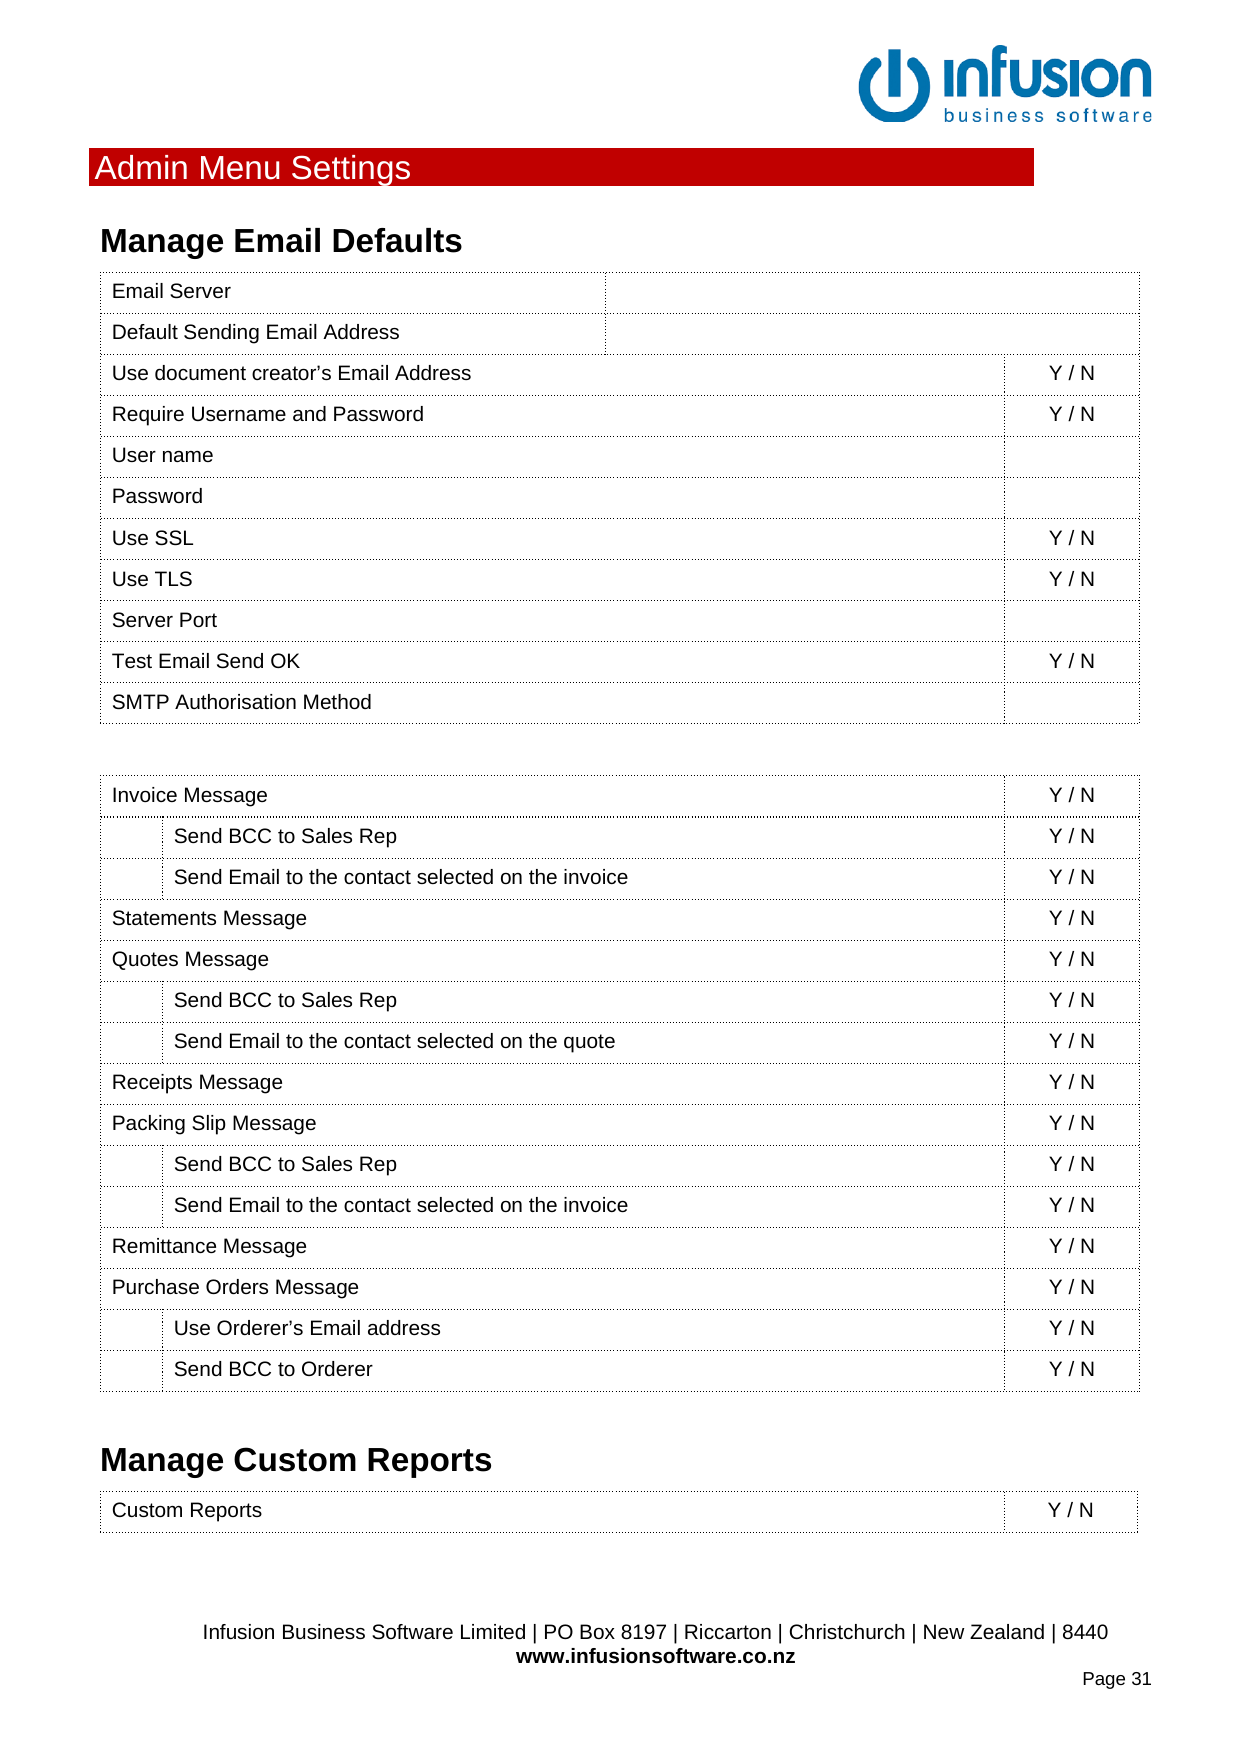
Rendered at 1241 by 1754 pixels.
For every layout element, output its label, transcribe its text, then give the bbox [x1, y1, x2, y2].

picture [858, 45, 1152, 121]
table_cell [89, 221, 1163, 1584]
table_header Admin Menu Settings [89, 148, 1163, 221]
